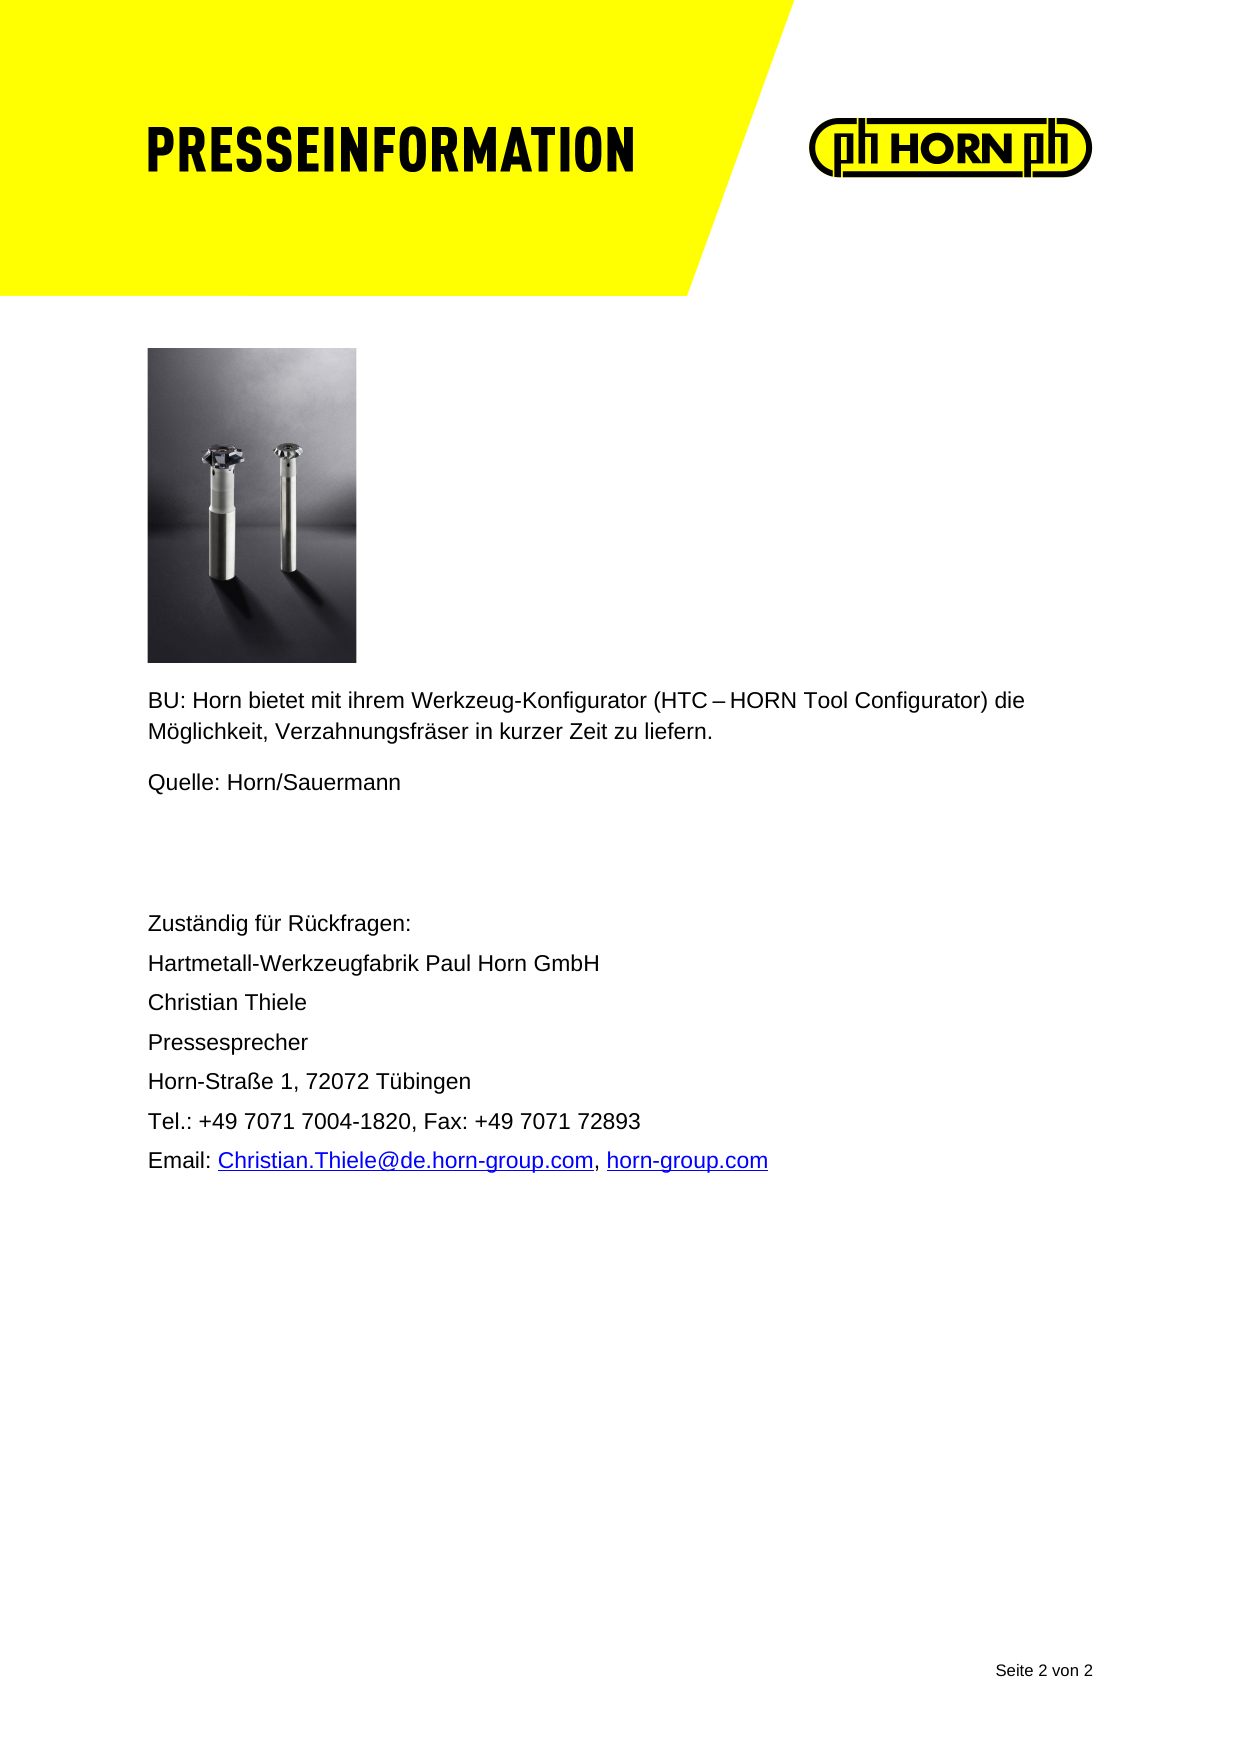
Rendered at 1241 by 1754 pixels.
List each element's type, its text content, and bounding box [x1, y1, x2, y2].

text Pressesprecher [148, 1029, 1093, 1055]
text Quelle: Horn/Sauermann [148, 769, 1138, 795]
picture [147, 348, 357, 663]
text BU: Horn bietet mit ihrem Werkzeug-Konfigurator (HTC – HORN Tool Configurator) die Möglichkeit, Verzahnungsfräser in kurzer Zeit zu liefern. [148, 687, 1138, 744]
text Horn-Straße 1, 72072 Tübingen [148, 1068, 1093, 1094]
text Zuständig für Rückfragen: [148, 910, 1093, 937]
text Hartmetall-Werkzeugfabrik Paul Horn GmbH [148, 950, 1093, 976]
text Tel.: +49 7071 7004-1820, Fax: +49 7071 72893 [148, 1108, 1093, 1134]
text Email: Christian.Thiele@de.horn-group.com, horn-group.com [148, 1147, 1093, 1173]
text Christian Thiele [148, 989, 1093, 1016]
picture [0, 0, 1239, 296]
